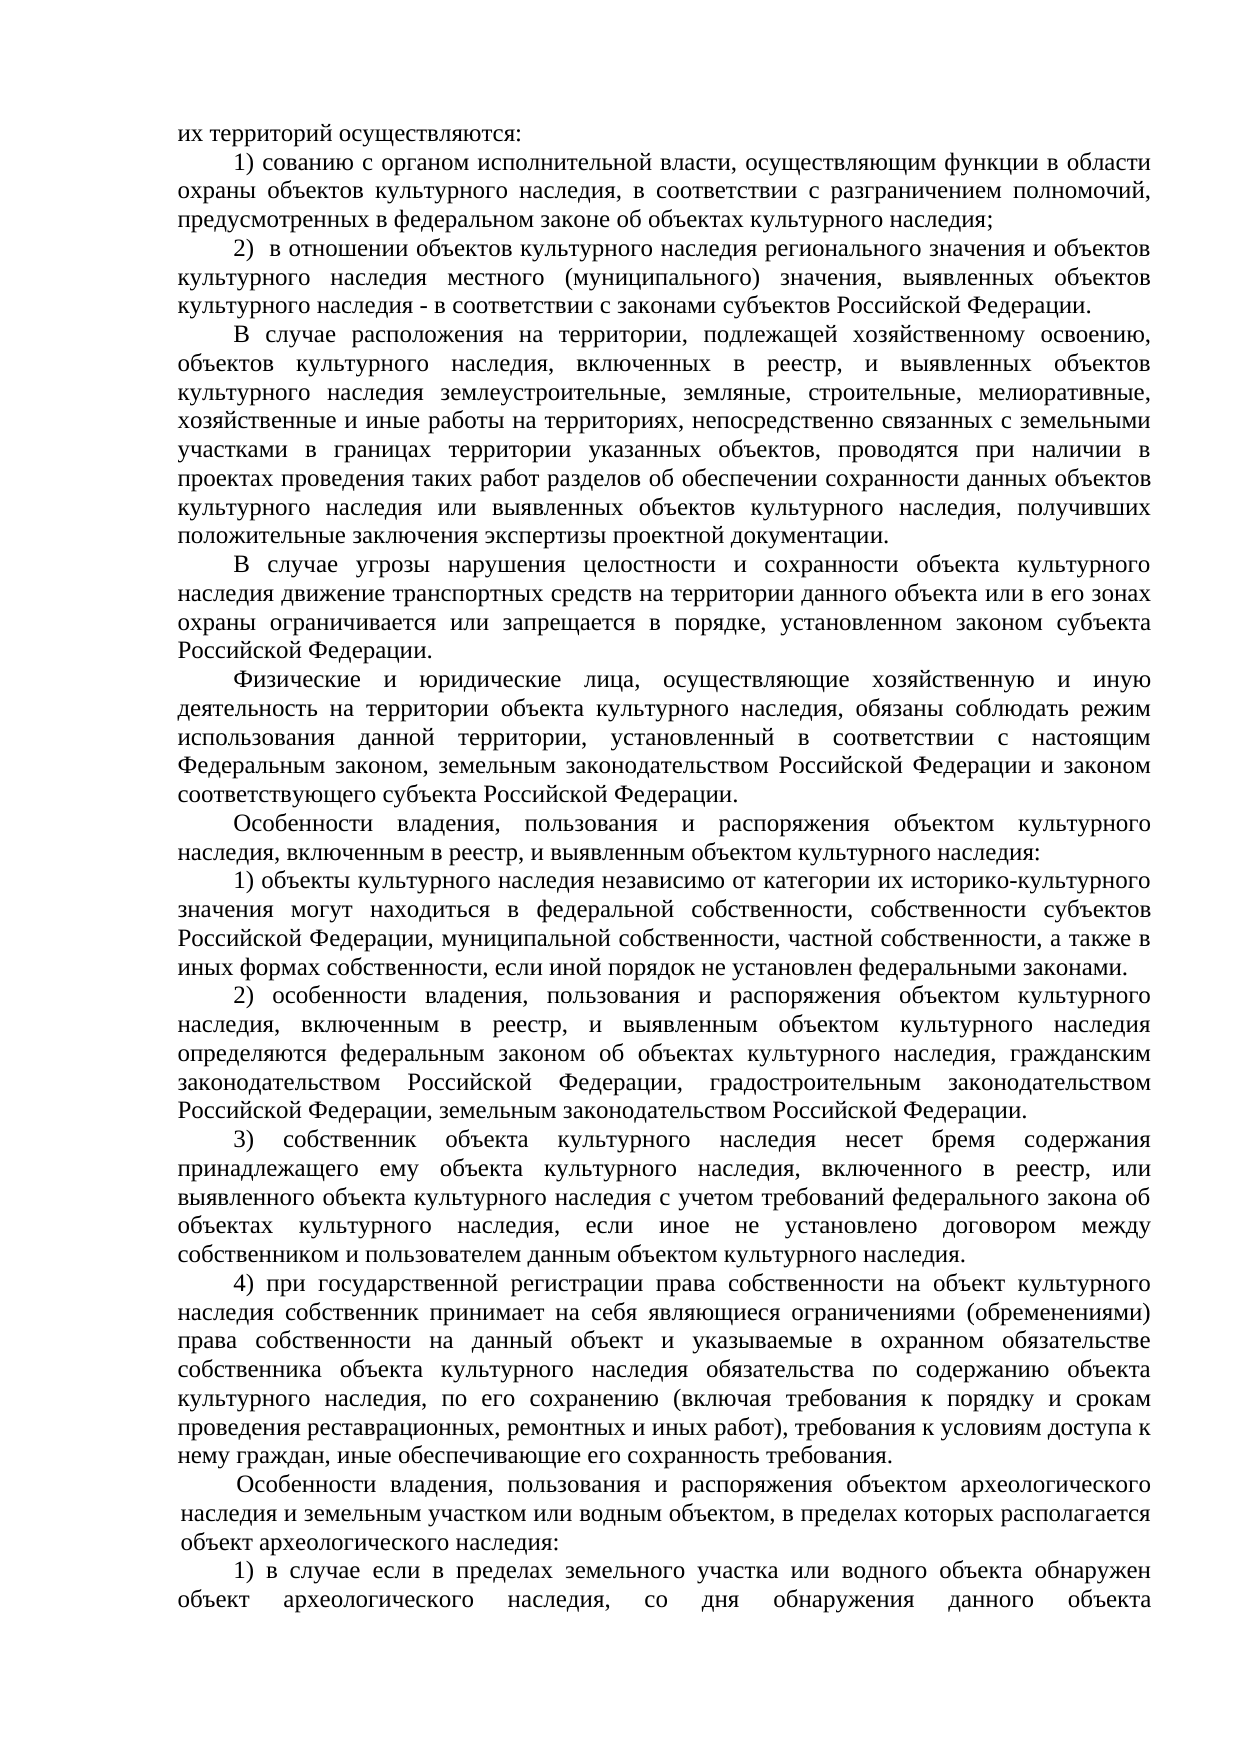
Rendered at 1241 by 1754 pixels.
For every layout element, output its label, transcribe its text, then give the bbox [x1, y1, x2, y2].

text 3) собственник объекта культурного наследия несет бремя содержания принадлежащего ему объекта культурного наследия, включенного в реестр, или выявленного объекта культурного наследия с учетом требований федерального закона об объектах культурного наследия, если иное не установлено договором между собственником и пользователем данным объектом культурного наследия. [177, 1124, 1152, 1268]
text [177, 1556, 1152, 1613]
text В случае расположения на территории, подлежащей хозяйственному освоению, объектов культурного наследия, включенных в реестр, и выявленных объектов культурного наследия землеустроительные, земляные, строительные, мелиоративные, хозяйственные и иные работы на территориях, непосредственно связанных с земельными участками в границах территории указанных объектов, проводятся при наличии в проектах проведения таких работ разделов об обеспечении сохранности данных объектов культурного наследия или выявленных объектов культурного наследия, получивших положительные заключения экспертизы проектной документации. [177, 319, 1152, 549]
text 2) в отношении объектов культурного наследия регионального значения и объектов культурного наследия местного (муниципального) значения, выявленных объектов культурного наследия - в соответствии с законами субъектов Российской Федерации. [177, 233, 1152, 319]
text 4) при государственной регистрации права собственности на объект культурного наследия собственник принимает на себя являющиеся ограничениями (обременениями) права собственности на данный объект и указываемые в охранном обязательстве собственника объекта культурного наследия обязательства по содержанию объекта культурного наследия, по его сохранению (включая требования к порядку и срокам проведения реставрационных, ремонтных и иных работ), требования к условиям доступа к нему граждан, иные обеспечивающие его сохранность требования. [177, 1268, 1152, 1469]
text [177, 118, 1152, 147]
text 1) объекты культурного наследия независимо от категории их историко-культурного значения могут находиться в федеральной собственности, собственности субъектов Российской Федерации, муниципальной собственности, частной собственности, а также в иных формах собственности, если иной порядок не установлен федеральными законами. [177, 866, 1152, 981]
text Особенности владения, пользования и распоряжения объектом археологического наследия и земельным участком или водным объектом, в пределах которых располагается объект археологического наследия: [180, 1469, 1152, 1556]
text Физические и юридические лица, осуществляющие хозяйственную и иную деятельность на территории объекта культурного наследия, обязаны соблюдать режим использования данной территории, установленный в соответствии с настоящим Федеральным законом, земельным законодательством Российской Федерации и законом соответствующего субъекта Российской Федерации. [177, 664, 1152, 808]
text 1) сованию с органом исполнительной власти, осуществляющим функции в области охраны объектов культурного наследия, в соответствии с разграничением полномочий, предусмотренных в федеральном законе об объектах культурного наследия; [177, 147, 1152, 233]
text Особенности владения, пользования и распоряжения объектом культурного наследия, включенным в реестр, и выявленным объектом культурного наследия: [177, 808, 1152, 866]
text В случае угрозы нарушения целостности и сохранности объекта культурного наследия движение транспортных средств на территории данного объекта или в его зонах охраны ограничивается или запрещается в порядке, установленном законом субъекта Российской Федерации. [177, 549, 1152, 664]
text 2) особенности владения, пользования и распоряжения объектом культурного наследия, включенным в реестр, и выявленным объектом культурного наследия определяются федеральным законом об объектах культурного наследия, гражданским законодательством Российской Федерации, градостроительным законодательством Российской Федерации, земельным законодательством Российской Федерации. [177, 981, 1152, 1124]
